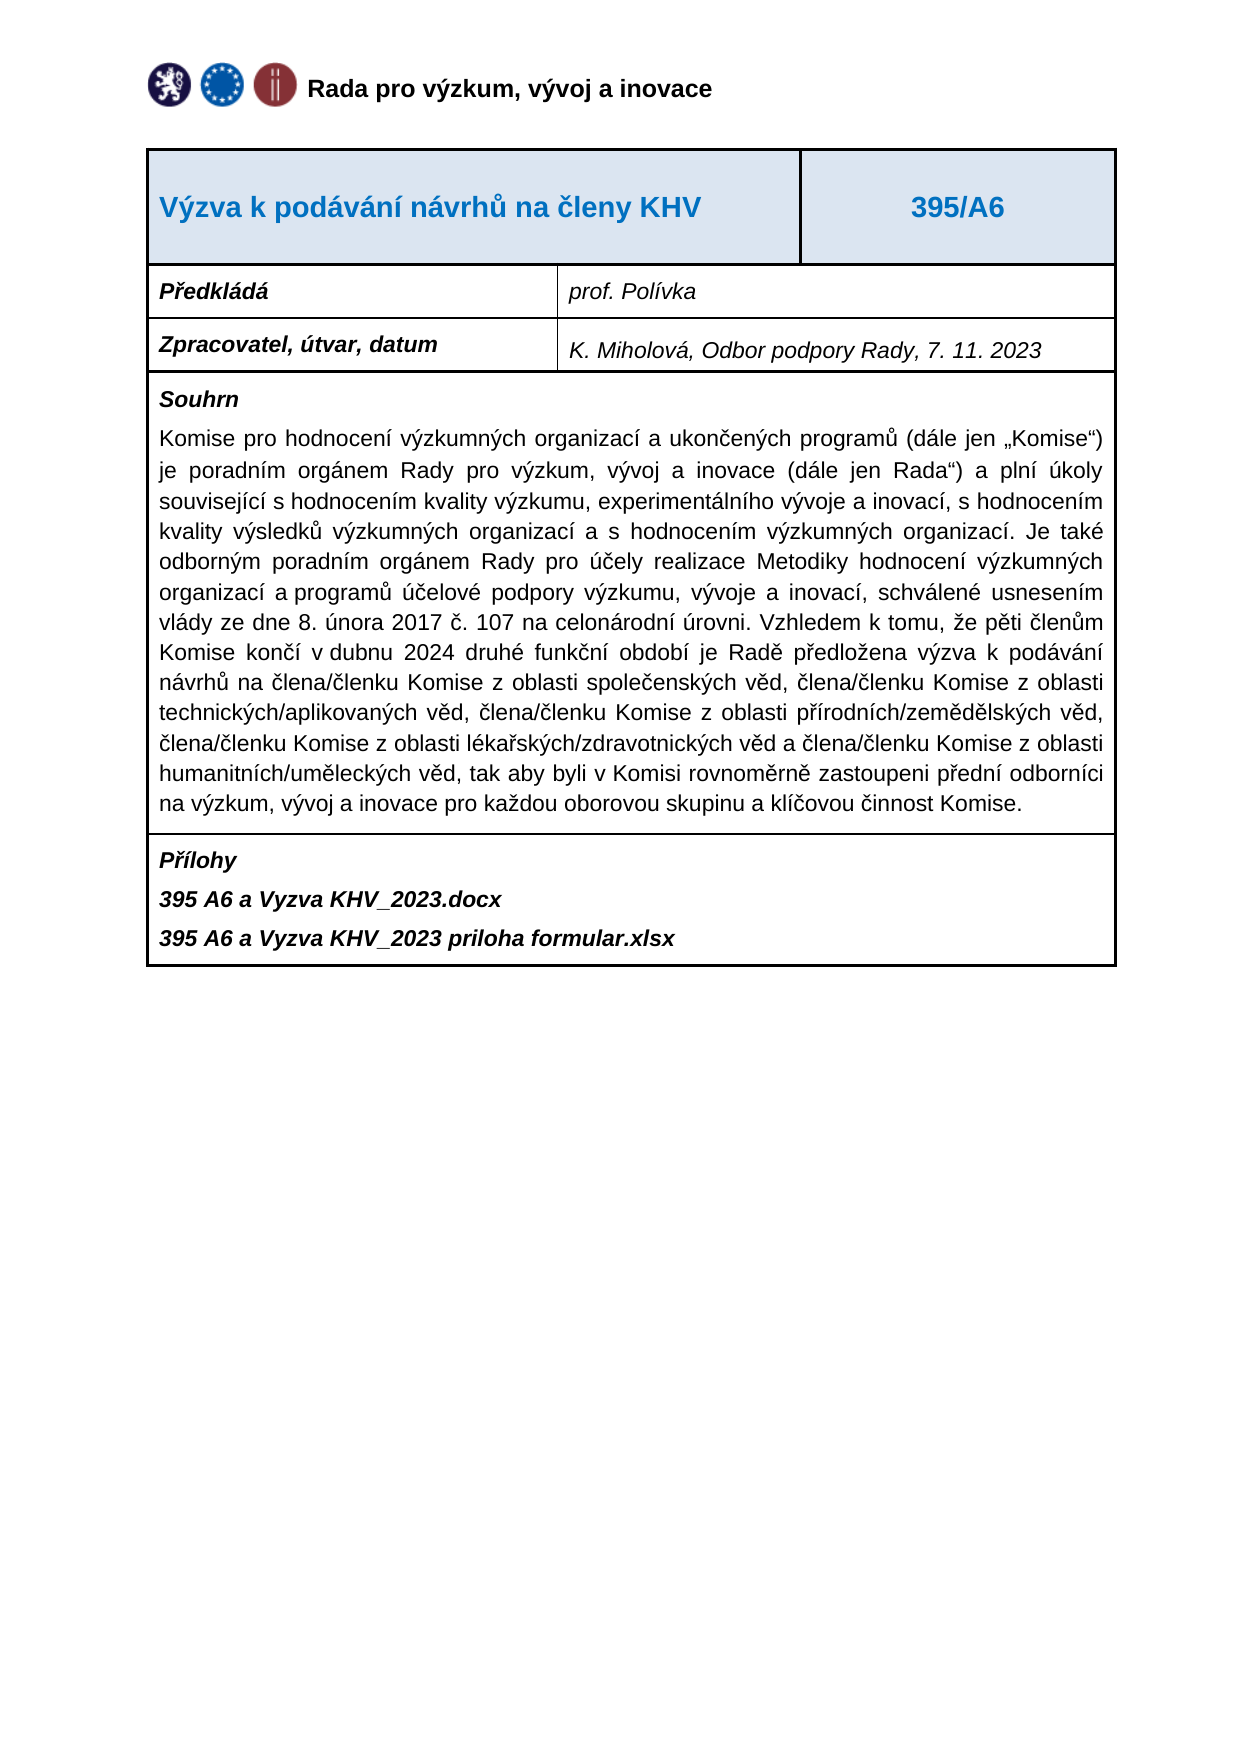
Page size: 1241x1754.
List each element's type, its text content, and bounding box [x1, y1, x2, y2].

picture [147, 62, 298, 108]
table_cell prof. Polívka [558, 266, 1114, 317]
table_cell Přílohy 395 A6 a Vyzva KHV_2023.docx 395 A6 a Vyzva KHV_2023 priloha formular.xlsx [149, 835, 1114, 964]
table_header Výzva k podávání návrhů na členy KHV [149, 151, 799, 263]
table_cell Předkládá [149, 266, 557, 317]
table_header 395/A6 [802, 151, 1114, 263]
table_cell Zpracovatel, útvar, datum [149, 319, 557, 370]
table_cell K. Miholová, Odbor podpory Rady, 7. 11. 2023 [558, 319, 1114, 370]
table_cell Souhrn Komise pro hodnocení výzkumných organizací a ukončených programů (dále jen „Komise“) je poradním orgánem Rady pro výzkum, vývoj a inovace (dále jen Rada“) a plní úkoly související s hodnocením kvality výzkumu, experimentálního vývoje a inovací, s hodnocením kvality výsledků výzkumných organizací a s hodnocením výzkumných organizací. Je také odborným poradním orgánem Rady pro účely realizace Metodiky hodnocení výzkumných organizací a programů účelové podpory výzkumu, vývoje a inovací, schválené usnesením vlády ze dne 8. února 2017 č. 107 na celonárodní úrovni. Vzhledem k tomu, že pěti členům Komise končí v dubnu 2024 druhé funkční období je Radě předložena výzva k podávání návrhů na člena/členku Komise z oblasti společenských věd, člena/členku Komise z oblasti technických/aplikovaných věd, člena/členku Komise z oblasti přírodních/zemědělských věd, člena/členku Komise z oblasti lékařských/zdravotnických věd a člena/členku Komise z oblasti humanitních/uměleckých věd, tak aby byli v Komisi rovnoměrně zastoupeni přední odborníci na výzkum, vývoj a inovace pro každou oborovou skupinu a klíčovou činnost Komise. [149, 373, 1114, 833]
